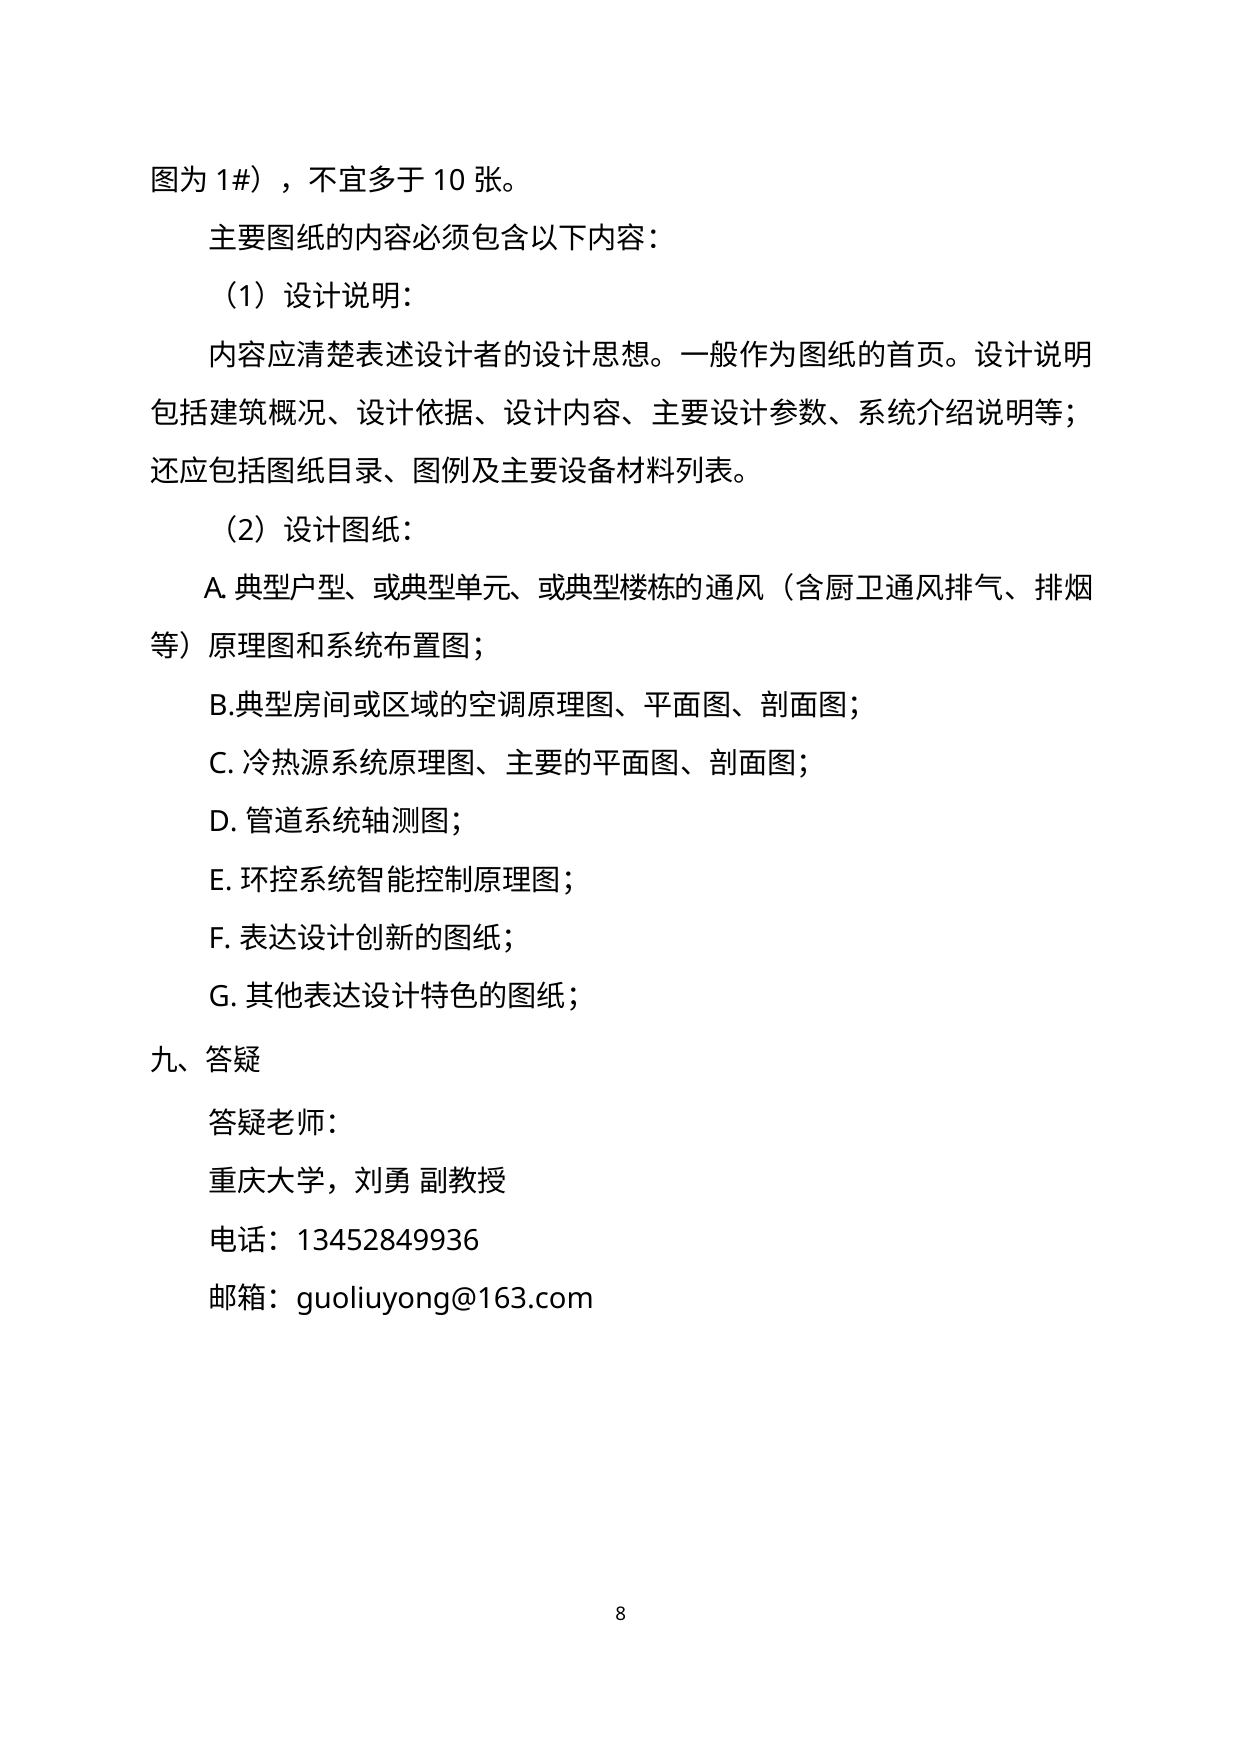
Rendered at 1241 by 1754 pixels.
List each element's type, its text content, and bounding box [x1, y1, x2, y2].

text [150, 143, 1094, 202]
text B.典型房间或区域的空调原理图、平面图、剖面图； [150, 668, 1094, 727]
text 重庆大学，刘勇 副教授 [150, 1145, 1094, 1203]
text 电话：13452849936 [150, 1203, 1094, 1262]
text F. 表达设计创新的图纸； [150, 902, 1094, 960]
text 邮箱：guoliuyong@163.com [150, 1262, 1094, 1320]
text 主要图纸的内容必须包含以下内容： [150, 202, 1094, 260]
text A. 典型户型、或典型单元、或典型楼栋的通风（含厨卫通风排气、排烟等）原理图和系统布置图； [150, 552, 1094, 668]
text C. 冷热源系统原理图、主要的平面图、剖面图； [150, 727, 1094, 785]
text 内容应清楚表述设计者的设计思想。一般作为图纸的首页。设计说明包括建筑概况、设计依据、设计内容、主要设计参数、系统介绍说明等；还应包括图纸目录、图例及主要设备材料列表。 [150, 318, 1094, 493]
text 答疑老师： [150, 1087, 1094, 1145]
text E. 环控系统智能控制原理图； [150, 843, 1094, 902]
text （2）设计图纸： [150, 493, 1094, 552]
text G. 其他表达设计特色的图纸； [150, 960, 1094, 1018]
text （1）设计说明： [150, 260, 1094, 318]
text D. 管道系统轴测图； [150, 785, 1094, 843]
subtitle 九、答疑 [150, 1023, 1094, 1082]
